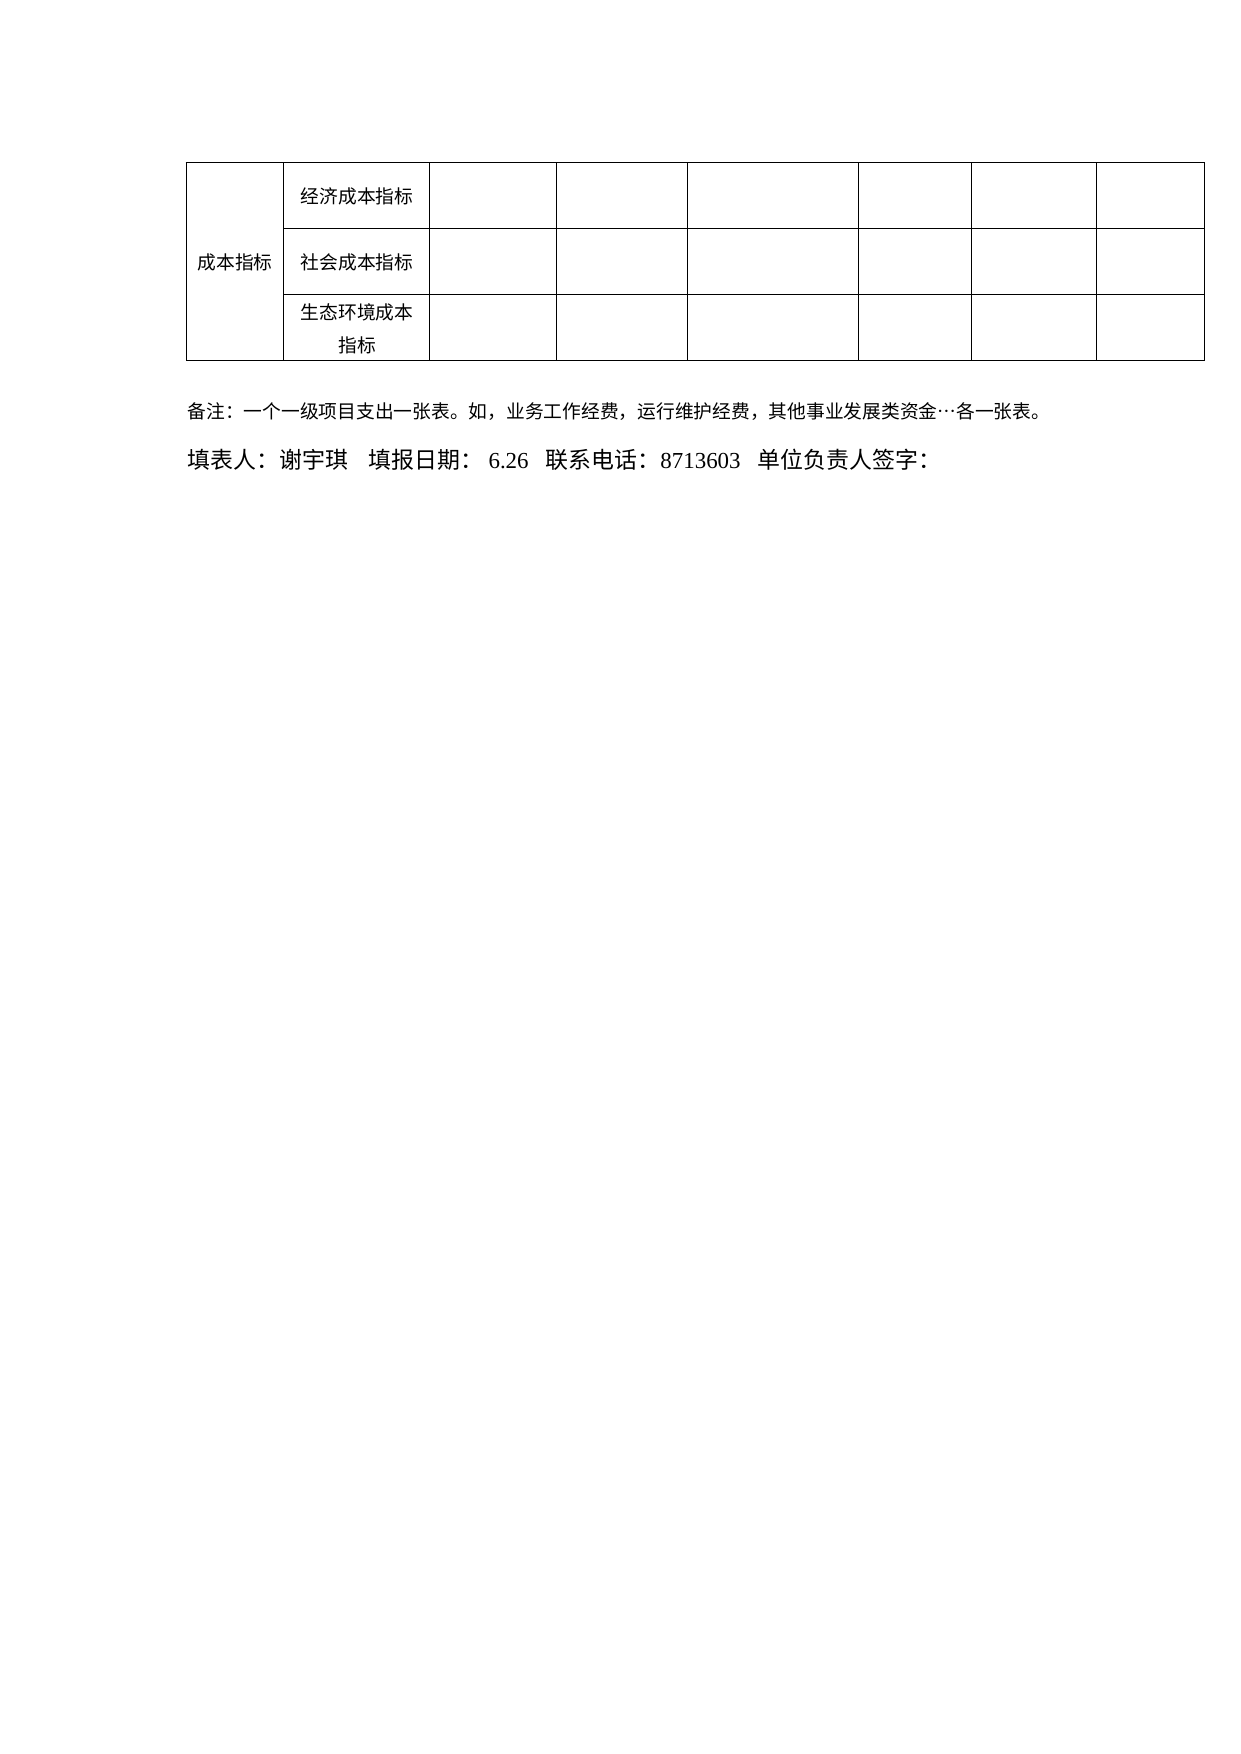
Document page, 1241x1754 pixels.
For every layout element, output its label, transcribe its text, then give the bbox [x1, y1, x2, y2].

table_cell [557, 229, 687, 294]
text 备注：一个一级项目支出一张表。如，业务工作经费，运行维护经费，其他事业发展类资金…各一张表。 [187, 394, 1053, 426]
table_cell [557, 163, 687, 228]
table_cell [430, 163, 556, 228]
table_cell [430, 295, 556, 360]
table_cell [1097, 295, 1204, 360]
table_cell [972, 295, 1096, 360]
table_cell [688, 163, 858, 228]
table_cell [557, 295, 687, 360]
table_cell [1097, 229, 1204, 294]
table_cell [688, 229, 858, 294]
table_cell [859, 163, 971, 228]
table_cell [859, 229, 971, 294]
table_cell [972, 229, 1096, 294]
text 填表人：谢宇琪 填报日期： 6.26 联系电话：8713603 单位负责人签字： [187, 426, 1053, 491]
table_cell 生态环境成本指标 [284, 295, 429, 360]
table_cell 经济成本指标 [284, 163, 429, 228]
table_cell [688, 295, 858, 360]
table_cell [430, 229, 556, 294]
table_cell 成本指标 [187, 163, 283, 360]
table_cell [859, 295, 971, 360]
table_cell [972, 163, 1096, 228]
table_cell 社会成本指标 [284, 229, 429, 294]
table_cell [1097, 163, 1204, 228]
